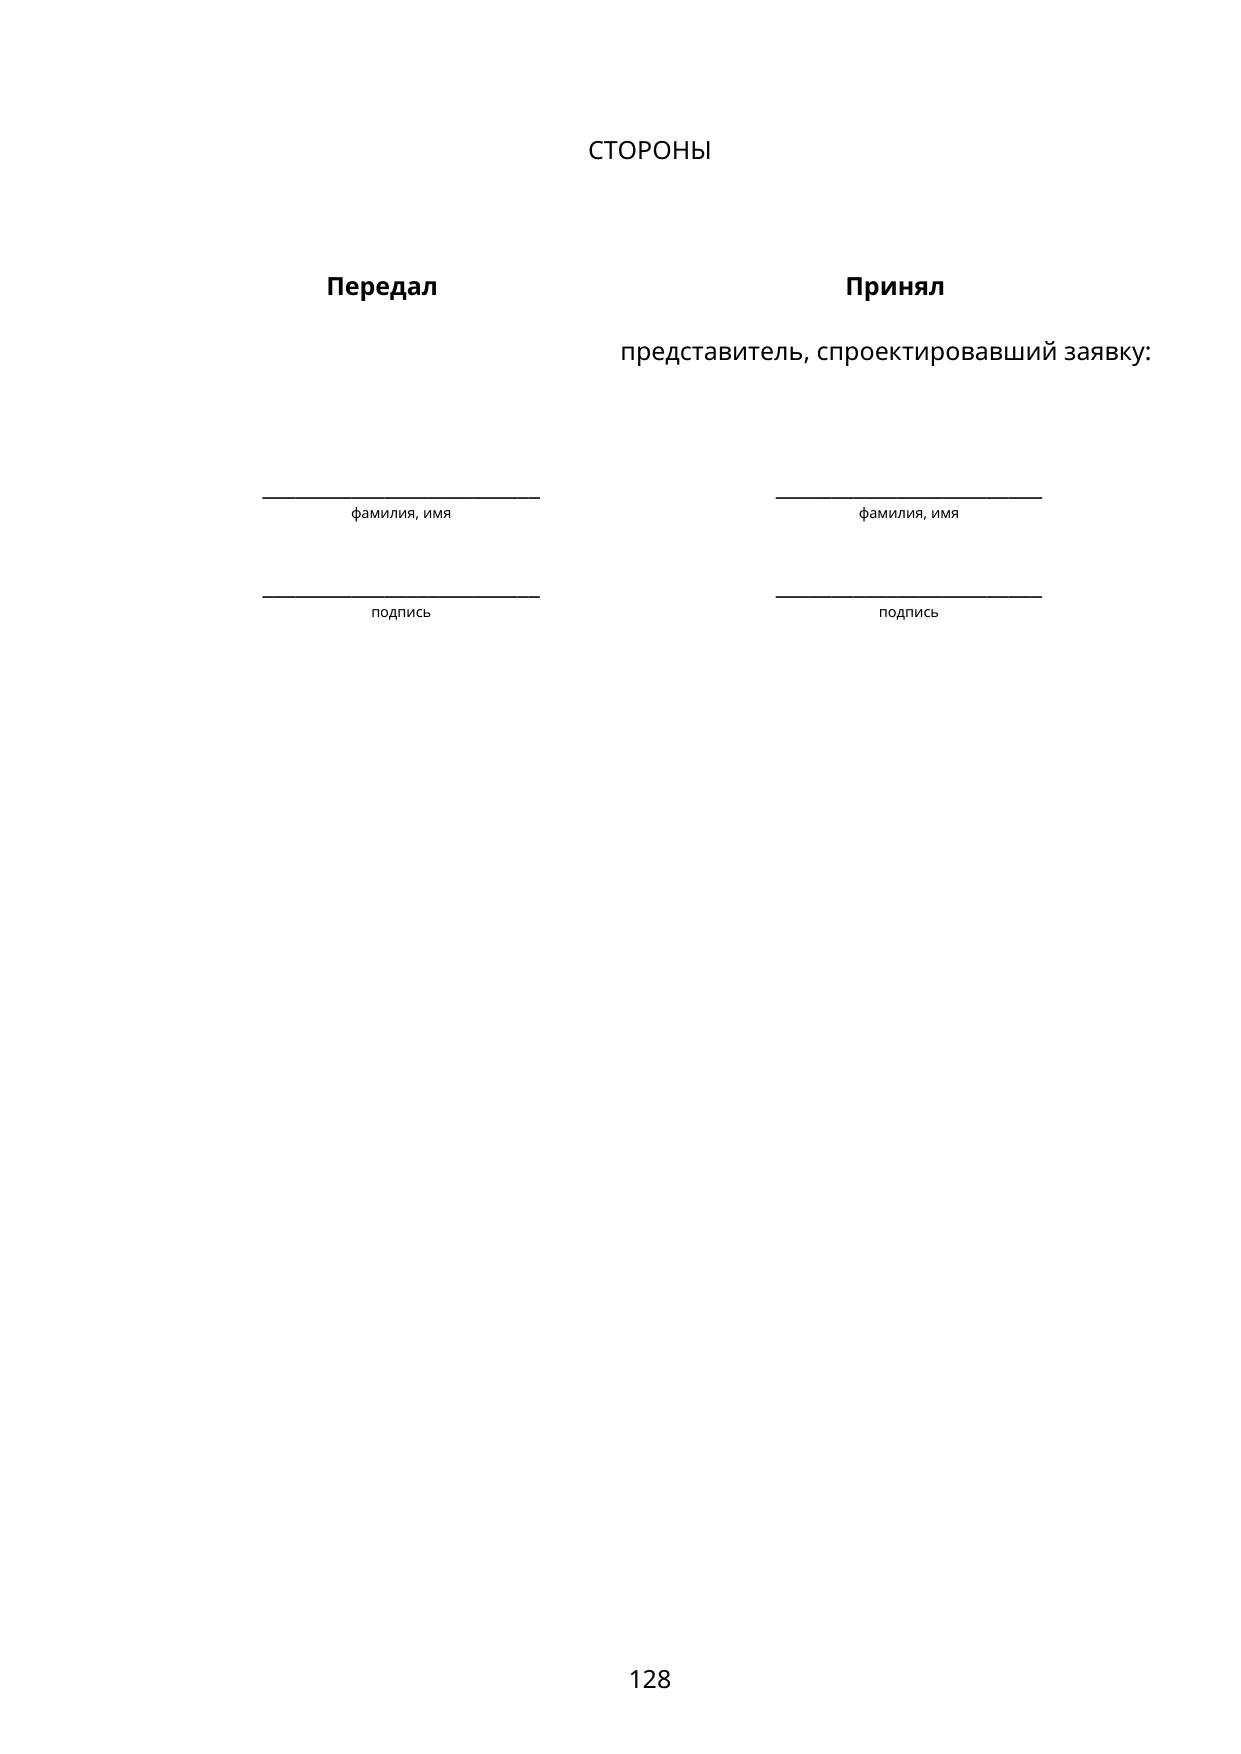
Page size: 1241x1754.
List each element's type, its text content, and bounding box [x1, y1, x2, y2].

table_header ________________________ фамилия, имя [660, 469, 1157, 568]
table_cell _________________________ подпись [142, 568, 660, 667]
table_header Передал [136, 268, 627, 333]
table_header Принял [628, 268, 1163, 333]
table_cell ________________________ подпись [660, 568, 1157, 667]
table_header _________________________ фамилия, имя [142, 469, 660, 568]
text СТОРОНЫ [148, 133, 1152, 167]
text представитель, спроектировавший заявку: [148, 333, 1152, 367]
